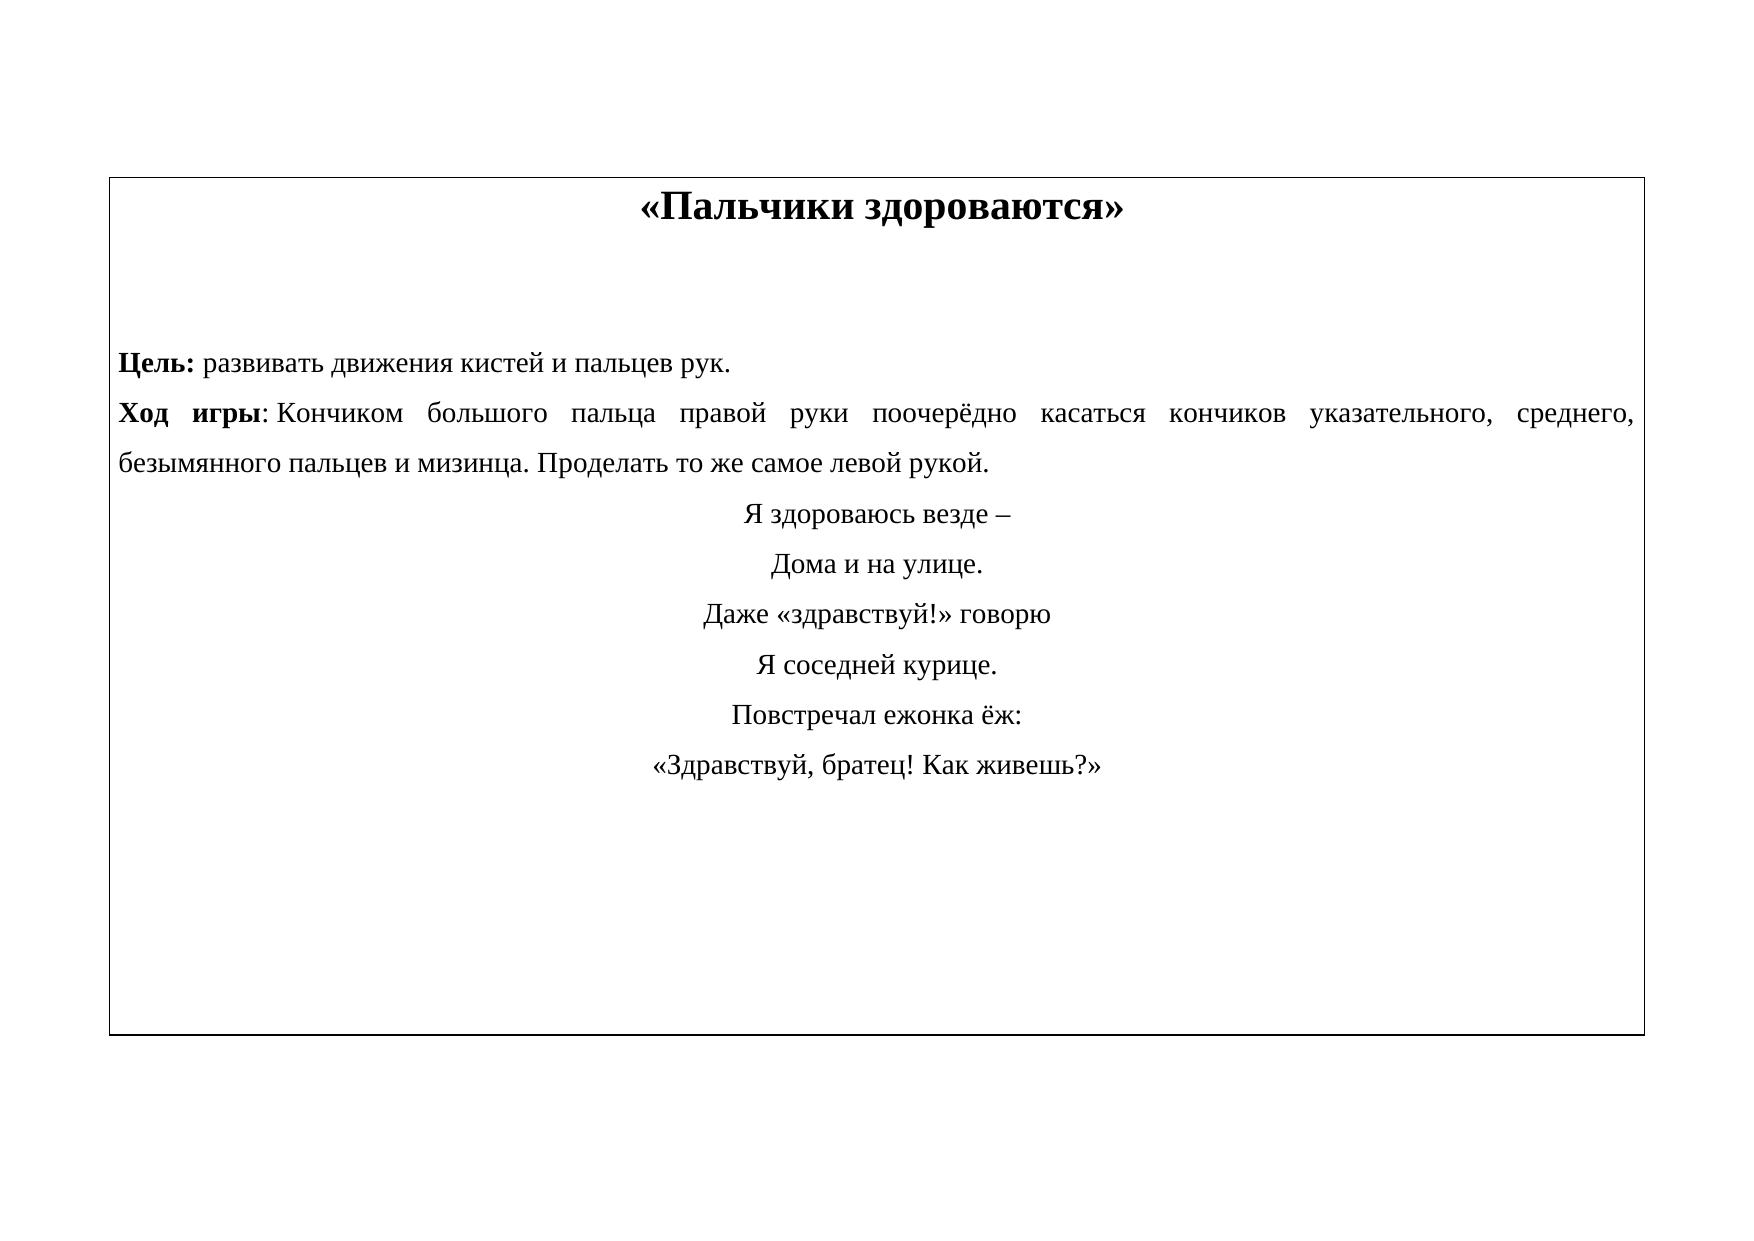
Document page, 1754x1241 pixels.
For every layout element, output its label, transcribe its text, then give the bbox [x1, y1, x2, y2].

text Я соседней курице. [110, 644, 1644, 680]
text Ход игры: Кончиком большого пальца правой руки поочерёдно касаться кончиков указательного, среднего, безымянного пальцев и мизинца. Проделать то же самое левой рукой. [110, 392, 1644, 479]
text Даже «здравствуй!» говорю [110, 593, 1644, 630]
text Цель: развивать движения кистей и пальцев рук. [110, 342, 1644, 378]
text Я здороваюсь везде – [110, 493, 1644, 529]
text «Пальчики здороваются» [110, 178, 1644, 228]
text Дома и на улице. [110, 543, 1644, 580]
text «Здравствуй, братец! Как живешь?» [110, 744, 1644, 781]
text Повстречал ежонка ёж: [110, 694, 1644, 731]
